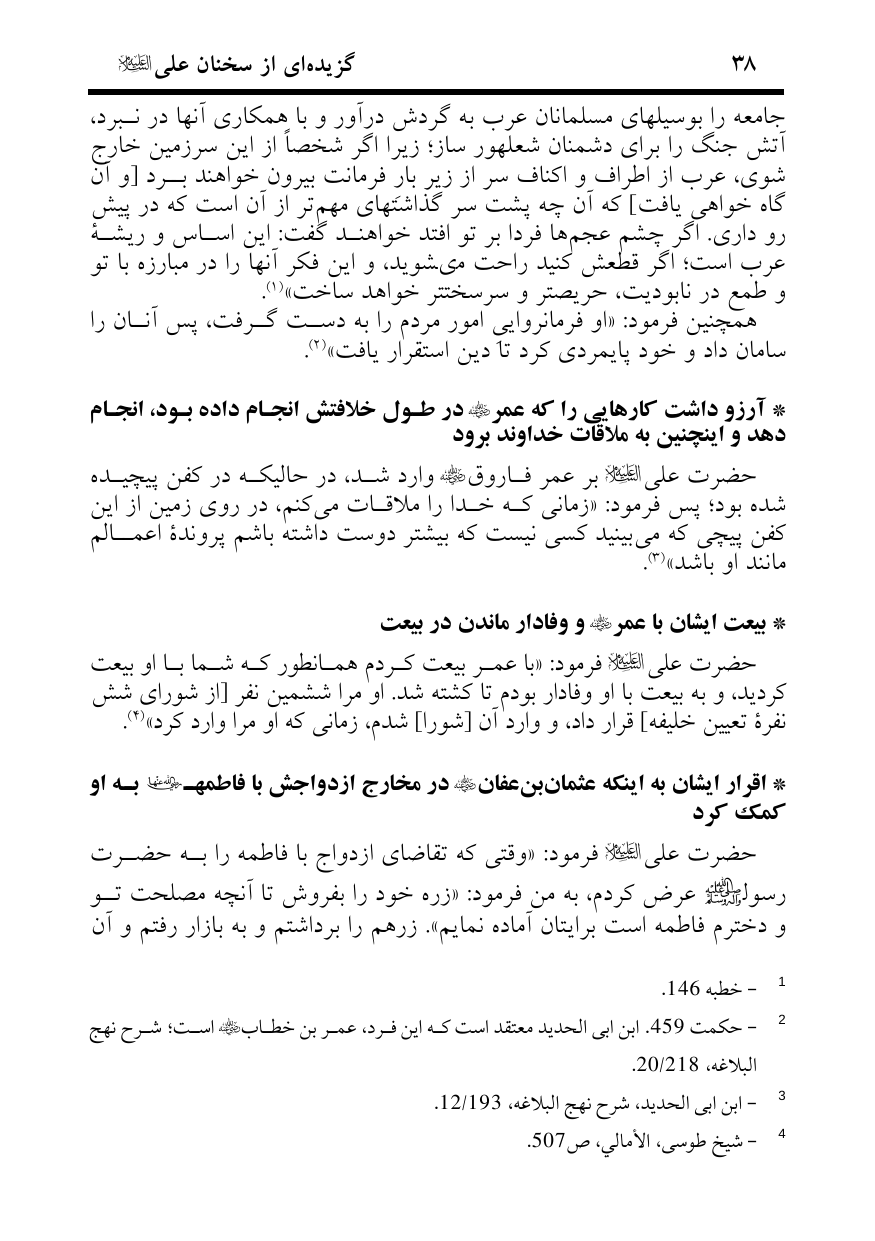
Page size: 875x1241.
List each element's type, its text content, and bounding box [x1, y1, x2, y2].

text همچنین فرمود: «او فرمانرواییِ امور مردم را به دست گرفت، پس آنان را سامان داد و خود پایمردی کرد تا دین استقرار یافت»(). [89, 311, 785, 369]
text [89, 106, 785, 311]
text حضرت على فرمود: «با عمر بيعت كردم همانطور كه شما با او بيعت كرديد، و به بيعت با او وفادار بودم تا كشته شد. او مرا ششمين نفر [از شورای شش نفرۀ تعیین خلیفه] قرار داد، و وارد آن [شورا] شدم، زمانی که او مرا وارد کرد»(). [89, 644, 785, 740]
text * بيعت ايشان با عمر و وفادار ماندن در بيعت [89, 607, 785, 637]
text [89, 834, 785, 944]
text حضرت على بر عمر فاروق وارد شد، در حاليكه در كفن پيچيده شده بود؛ پس فرمود: «زمانی که خدا را ملاقات می‌کنم، در روى زمين از اين كفن پيچى كه مى‌بينيد كسى نيست كه بيشتر دوست داشته باشم پروندۀ اعمالم مانند او باشد»(). [89, 456, 785, 582]
text * اقرار ايشان به اينكه عثمان‌بن‌عفان در مخارج ازدواجش با فاطمهل به او كمك كرد [89, 765, 785, 827]
text * آرزو داشت کارهایی را که عمر در طول خلافتش انجام داده بود، انجام دهد و اینچنین به ملاقات خداوند برود [89, 394, 785, 450]
